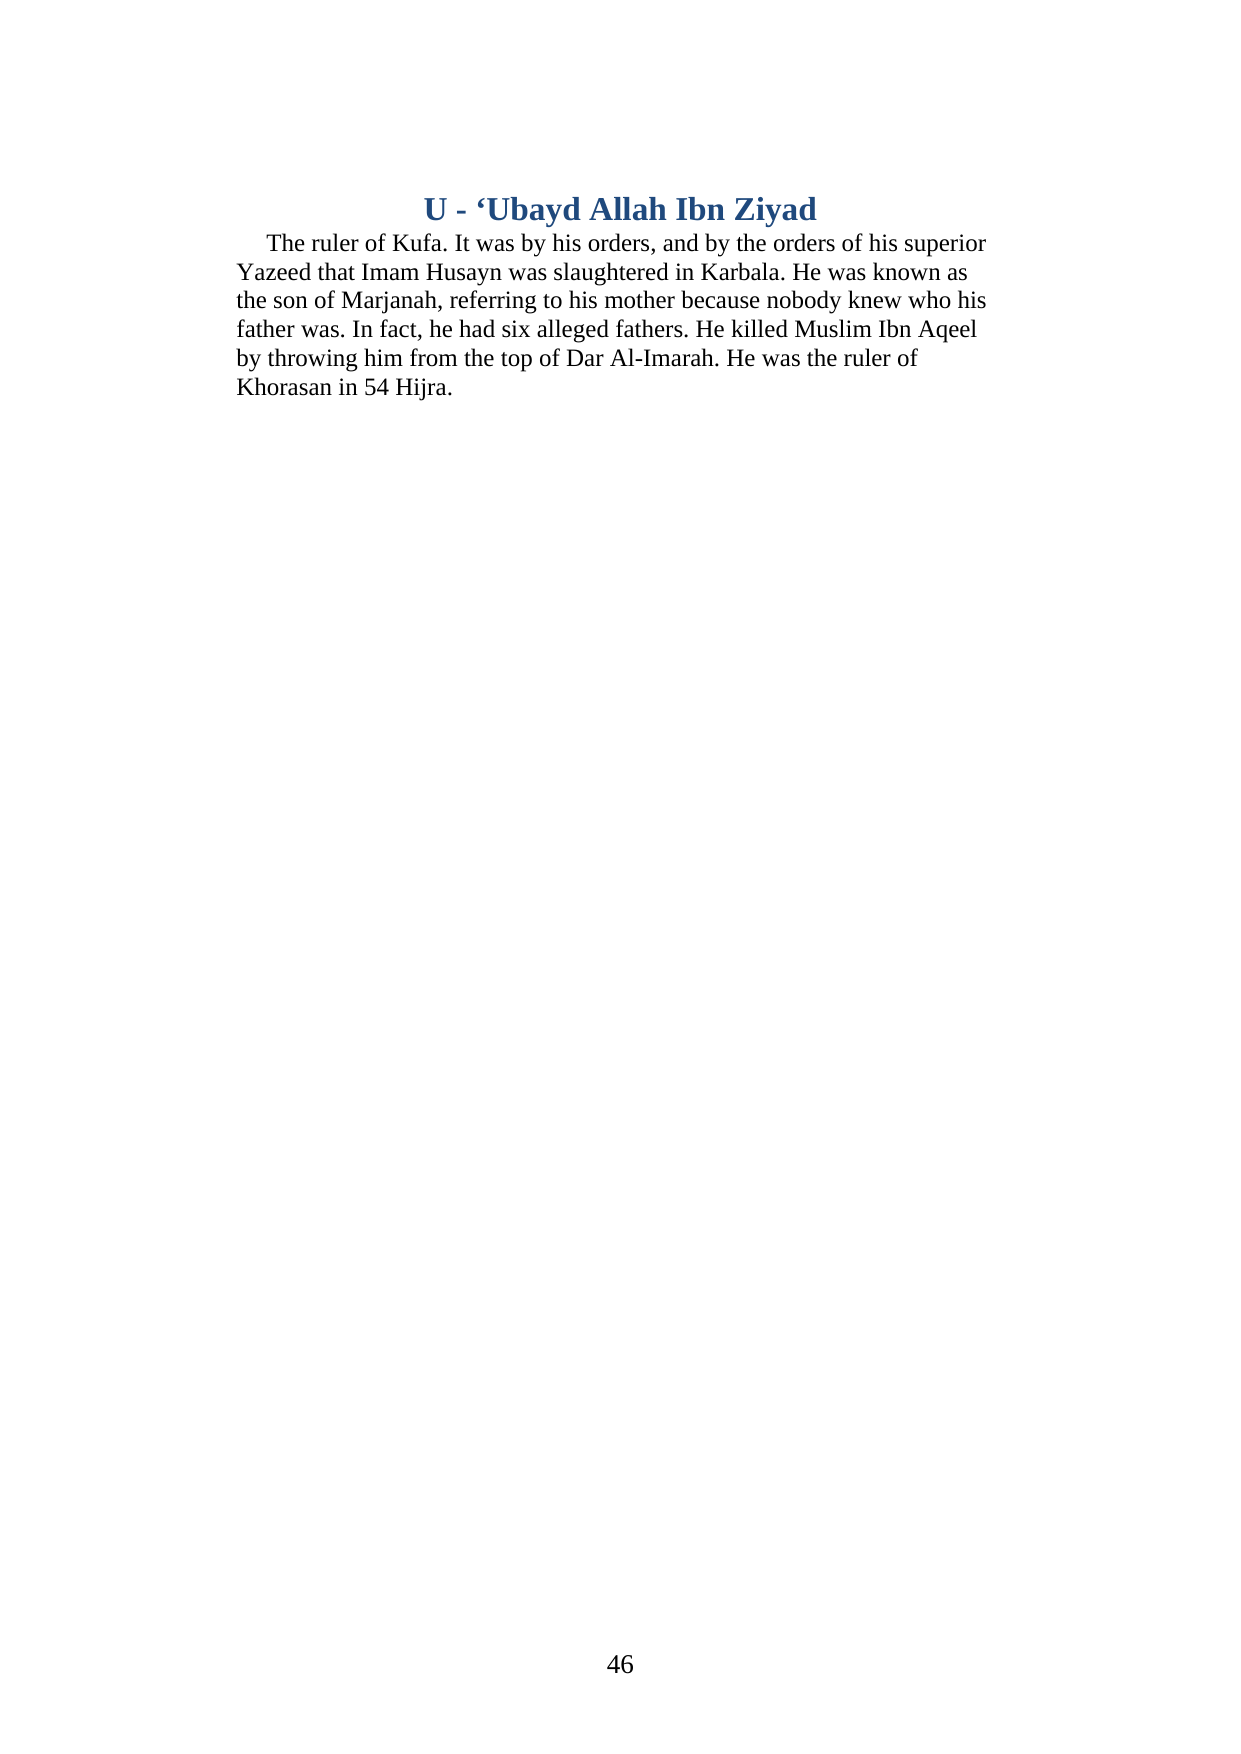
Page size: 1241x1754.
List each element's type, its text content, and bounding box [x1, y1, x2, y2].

text The ruler of Kufa. It was by his orders, and by the orders of his superior Yazeed that Imam Husayn was slaughtered in Karbala. He was known as the son of Marjanah, referring to his mother because nobody knew who his father was. In fact, he had six alleged fathers. He killed Muslim Ibn Aqeel by throwing him from the top of Dar Al-Imarah. He was the ruler of Khorasan in 54 Hijra. [236, 228, 1004, 401]
subtitle U - ‘Ubayd Allah Ibn Ziyad [236, 190, 1004, 228]
